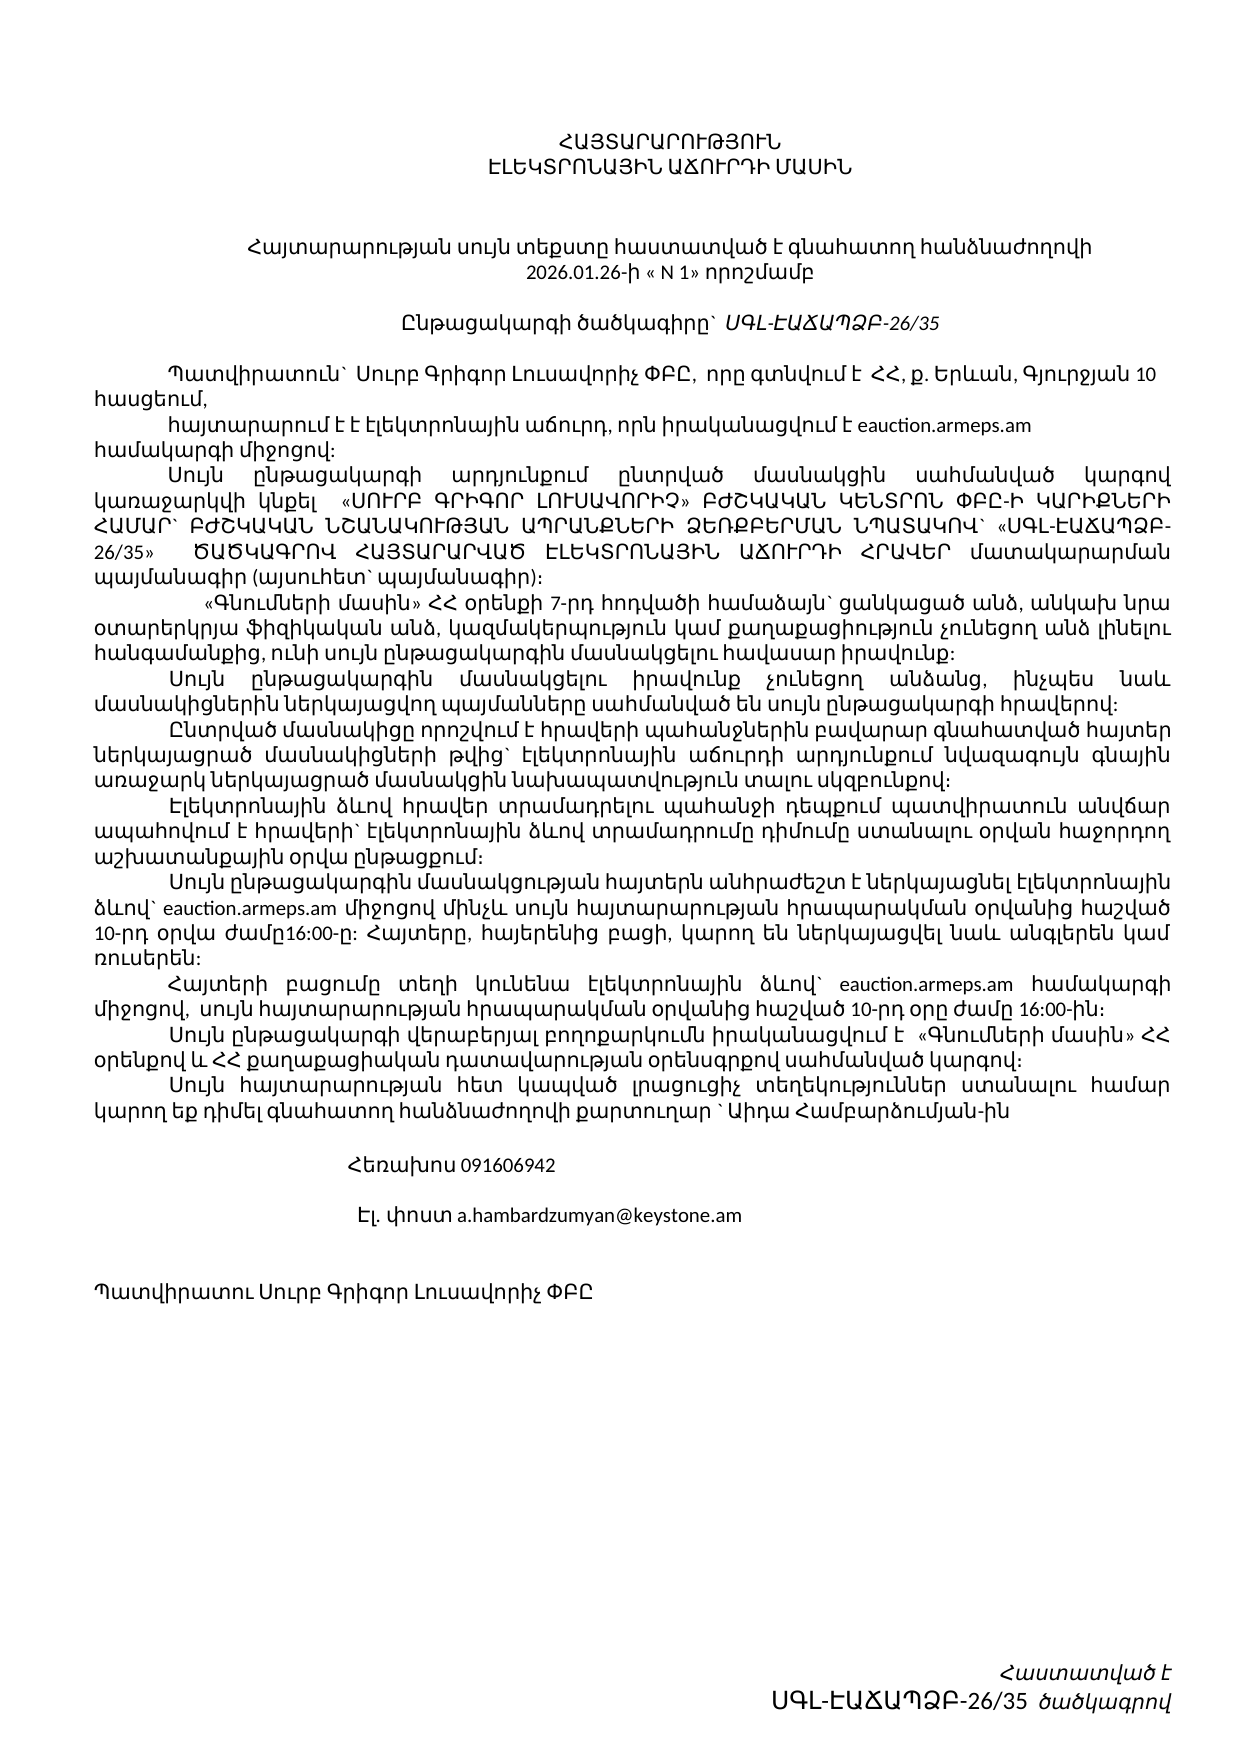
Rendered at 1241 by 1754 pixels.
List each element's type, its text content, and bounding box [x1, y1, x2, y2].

text Հայտարարության սույն տեքստը հաստատված է գնահատող հանձնաժողովի [94, 234, 1171, 259]
text Հայտերի բացումը տեղի կունենա էլեկտրոնային ձևով` eauction.armeps.am համակարգի միջոցով, սույն հայտարարության հրապարակման օրվանից հաշված 10-րդ օրը ժամը 16:00-ին։ [94, 971, 1171, 1022]
text Հաստատված է [94, 1660, 1171, 1685]
text 2026.01.26 -ի « N 1» որոշմամբ [94, 259, 1171, 285]
text հայտարարում է է էլեկտրոնային աճուրդ, որն իրականացվում է eauction.armeps.am համակարգի միջոցով: [94, 412, 1171, 463]
text Ընտրված մասնակիցը որոշվում է հրավերի պահանջներին բավարար գնահատված հայտեր ներկայացրած մասնակիցների թվից` էլեկտրոնային աճուրդի արդյունքում նվազագույն գնային առաջարկ ներկայացրած մասնակցին նախապատվություն տալու սկզբունքով։ [94, 717, 1171, 793]
text ԷԼԵԿՏՐՈՆԱՅԻՆ ԱՃՈՒՐԴԻ ՄԱՍԻՆ [94, 154, 1171, 180]
text Պատվիրատուն` Սուրբ Գրիգոր Լուսավորիչ ՓԲԸ, որը գտնվում է ՀՀ, ք. Երևան, Գյուրջյան 10 հասցեում, [94, 361, 1171, 412]
text Սույն ընթացակարգի արդյունքում ընտրված մասնակցին սահմանված կարգով կառաջարկվի կնքել «ՍՈՒՐԲ ԳՐԻԳՈՐ ԼՈՒՍԱՎՈՐԻՉ» ԲԺՇԿԱԿԱՆ ԿԵՆՏՐՈՆ ՓԲԸ-Ի ԿԱՐԻՔՆԵՐԻ ՀԱՄԱՐ` ԲԺՇԿԱԿԱՆ ՆՇԱՆԱԿՈՒԹՅԱՆ ԱՊՐԱՆՔՆԵՐԻ ՁԵՌՔԲԵՐՄԱՆ ՆՊԱՏԱԿՈՎ` «ՍԳԼ-ԷԱՃԱՊՁԲ-26/35» ԾԱԾԿԱԳՐՈՎ ՀԱՅՏԱՐԱՐՎԱԾ ԷԼԵԿՏՐՈՆԱՅԻՆ ԱՃՈՒՐԴԻ ՀՐԱՎԵՐ մատակարարման պայմանագիր (այսուհետ` պայմանագիր)։ [94, 463, 1171, 590]
text Պատվիրատու Սուրբ Գրիգոր Լուսավորիչ ՓԲԸ [94, 1279, 1171, 1304]
text Էլեկտրոնային ձևով հրավեր տրամադրելու պահանջի դեպքում պատվիրատուն անվճար ապահովում է հրավերի` էլեկտրոնային ձևով տրամադրումը դիմումը ստանալու օրվան հաջորդող աշխատանքային օրվա ընթացքում։ [94, 793, 1171, 869]
text Սույն ընթացակարգին մասնակցելու իրավունք չունեցող անձանց, ինչպես նաև մասնակիցներին ներկայացվող պայմանները սահմանված են սույն ընթացակարգի հրավերով: [94, 666, 1171, 717]
text ՍԳԼ-ԷԱՃԱՊՁԲ-26/35 ծածկագրով [94, 1685, 1171, 1716]
text Սույն ընթացակարգի վերաբերյալ բողոքարկումն իրականացվում է «Գնումների մասին» ՀՀ օրենքով և ՀՀ քաղաքացիական դատավարության օրենսգրքով սահմանված կարգով։ [94, 1022, 1171, 1073]
text Էլ. փոստ a.hambardzumyan@keystone.am [94, 1203, 1171, 1228]
text «Գնումների մասին» ՀՀ օրենքի 7-րդ հոդվածի համաձայն` ցանկացած անձ, անկախ նրա օտարերկրյա ֆիզիկական անձ, կազմակերպություն կամ քաղաքացիություն չունեցող անձ լինելու հանգամանքից, ունի սույն ընթացակարգին մասնակցելու հավասար իրավունք: [94, 590, 1171, 666]
text Սույն հայտարարության հետ կապված լրացուցիչ տեղեկություններ ստանալու համար կարող եք դիմել գնահատող հանձնաժողովի քարտուղար ` Աիդա Համբարձումյան-ին [94, 1073, 1171, 1123]
text Հեռախոս 091606942 [94, 1152, 1171, 1177]
text Ընթացակարգի ծածկագիրը` ՍԳԼ-ԷԱՃԱՊՁԲ-26/35 [94, 310, 1171, 336]
text ՀԱՅՏԱՐԱՐՈՒԹՅՈՒՆ [94, 129, 1171, 154]
text Սույն ընթացակարգին մասնակցության հայտերն անհրաժեշտ է ներկայացնել էլեկտրոնային ձևով` eauction.armeps.am միջոցով մինչև սույն հայտարարության հրապարակման օրվանից հաշված 10-րդ օրվա ժամը16:00-ը: Հայտերը, հայերենից բացի, կարող են ներկայացվել նաև անգլերեն կամ ռուսերեն: [94, 869, 1171, 971]
